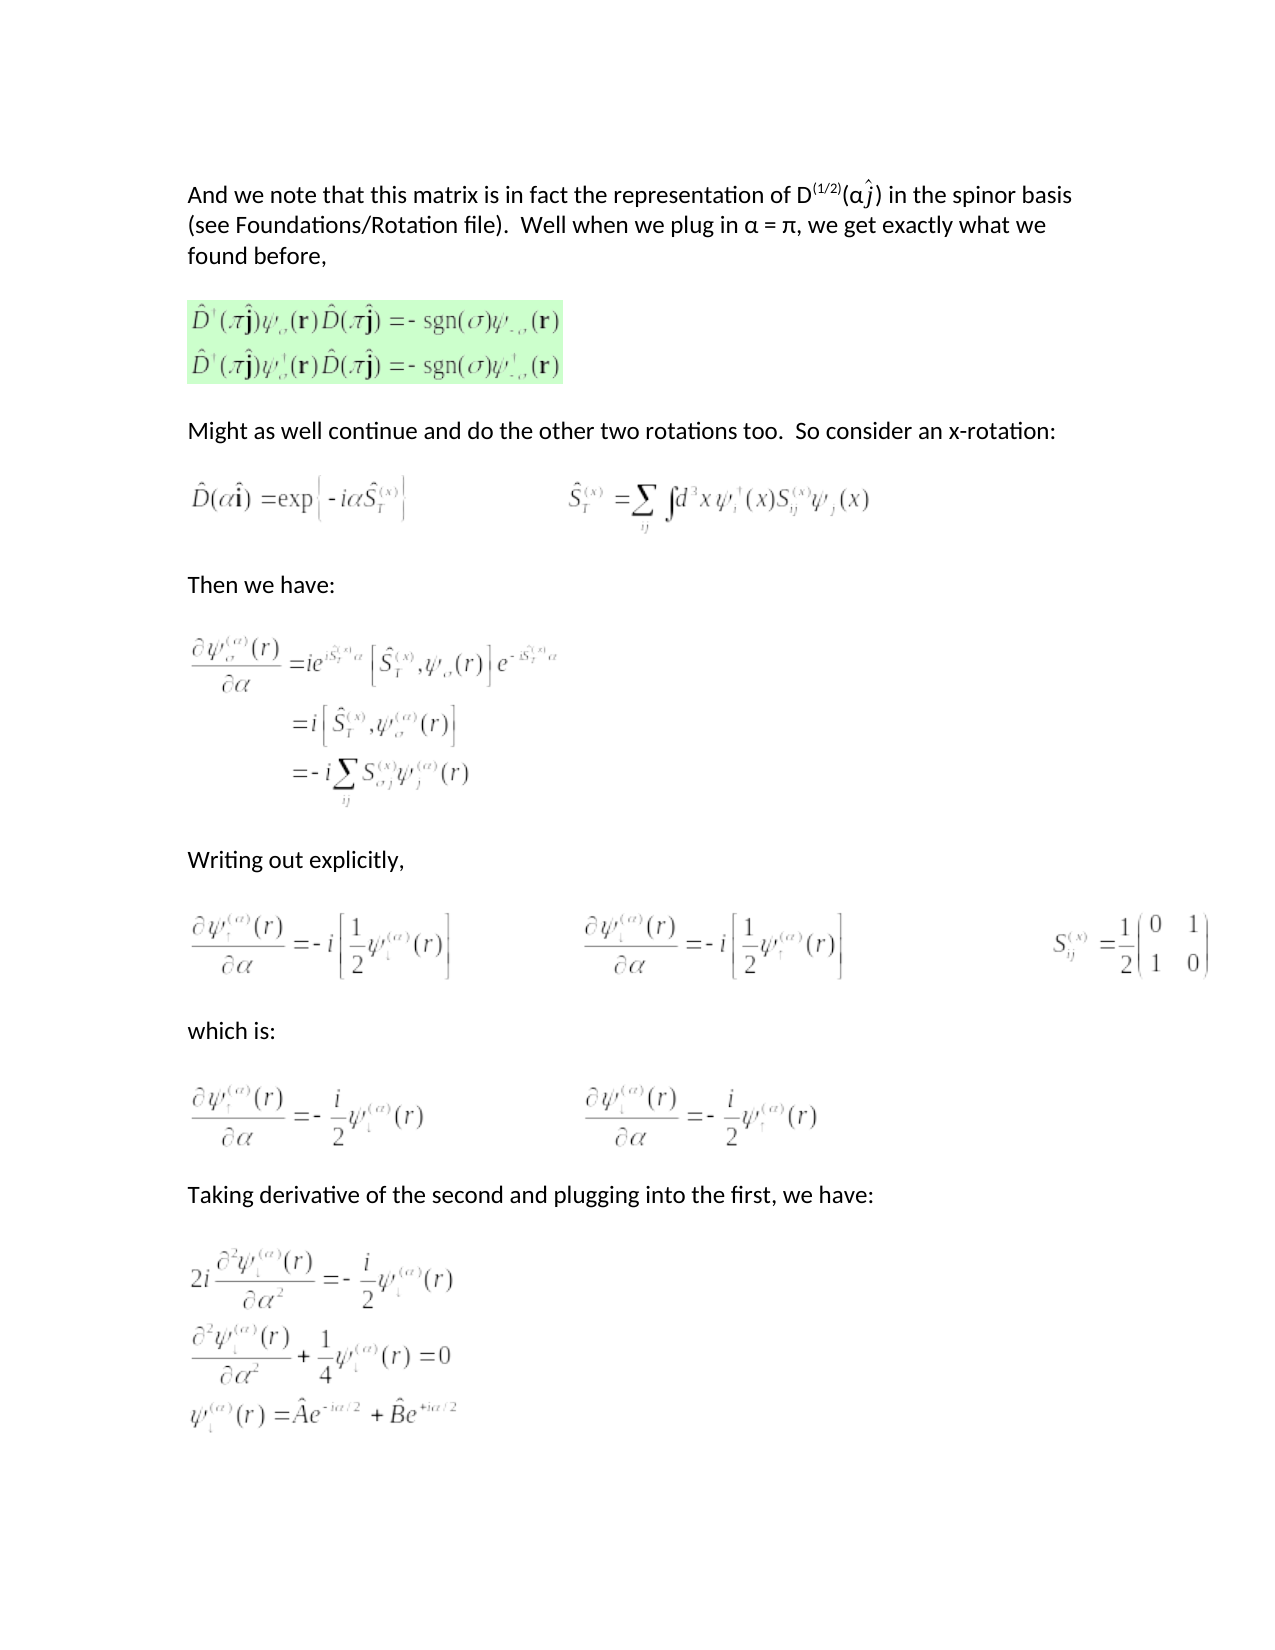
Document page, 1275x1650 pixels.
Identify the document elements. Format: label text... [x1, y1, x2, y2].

text Writing out explicitly, [187, 844, 1087, 875]
text which is: [187, 1015, 1087, 1046]
text And we note that this matrix is in fact the representation of D(1/2)(α) in the spinor basis (see Foundations/Rotation file). Well when we plug in α = π, we get exactly what we found before, [187, 179, 1087, 270]
text Then we have: [187, 569, 1087, 599]
text Might as well continue and do the other two rotations too. So consider an x-rotation: [187, 415, 1087, 445]
text Taking derivative of the second and plugging into the first, we have: [187, 1179, 1087, 1210]
